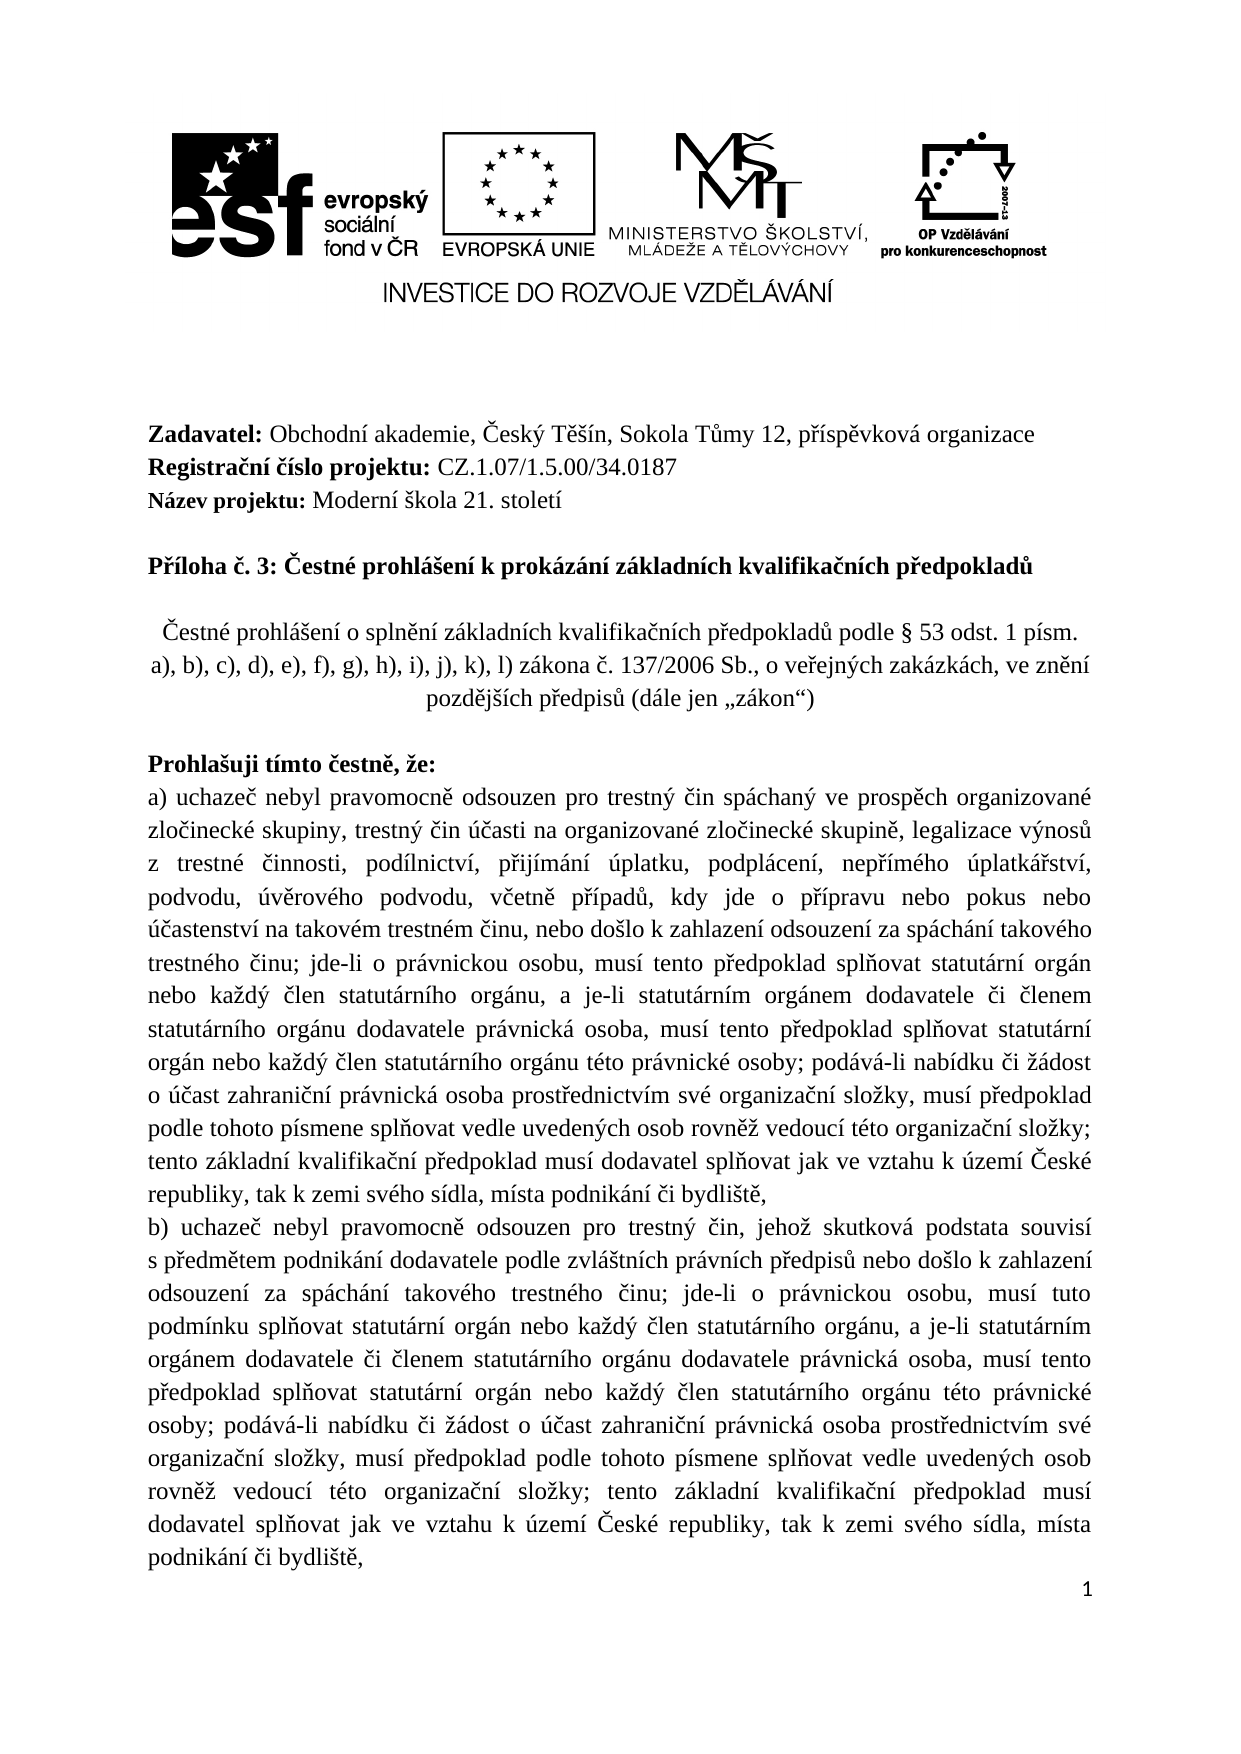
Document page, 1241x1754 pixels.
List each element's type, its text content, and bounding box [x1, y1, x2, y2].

text Název projektu: Moderní škola 21. století [148, 485, 1092, 514]
picture [125, 93, 1106, 332]
text b) uchazeč nebyl pravomocně odsouzen pro trestný čin, jehož skutková podstata souvisí s předmětem podnikání dodavatele podle zvláštních právních předpisů nebo došlo k zahlazení odsouzení za spáchání takového trestného činu; jde-li o právnickou osobu, musí tuto podmínku splňovat statutární orgán nebo každý člen statutárního orgánu, a je-li statutárním orgánem dodavatele či členem statutárního orgánu dodavatele právnická osoba, musí tento předpoklad splňovat statutární orgán nebo každý člen statutárního orgánu této právnické osoby; podává-li nabídku či žádost o účast zahraniční právnická osoba prostřednictvím své organizační složky, musí předpoklad podle tohoto písmene splňovat vedle uvedených osob rovněž vedoucí této organizační složky; tento základní kvalifikační předpoklad musí dodavatel splňovat jak ve vztahu k území České republiky, tak k zemi svého sídla, místa podnikání či bydliště, [148, 1212, 1092, 1571]
text Čestné prohlášení o splnění základních kvalifikačních předpokladů podle § 53 odst. 1 písm. a), b), c), d), e), f), g), h), i), j), k), l) zákona č. 137/2006 Sb., o veřejných zakázkách, ve znění pozdějších předpisů (dále jen „zákon“) [148, 617, 1092, 712]
text a) uchazeč nebyl pravomocně odsouzen pro trestný čin spáchaný ve prospěch organizované zločinecké skupiny, trestný čin účasti na organizované zločinecké skupině, legalizace výnosů z trestné činnosti, podílnictví, přijímání úplatku, podplácení, nepřímého úplatkářství, podvodu, úvěrového podvodu, včetně případů, kdy jde o přípravu nebo pokus nebo účastenství na takovém trestném činu, nebo došlo k zahlazení odsouzení za spáchání takového trestného činu; jde-li o právnickou osobu, musí tento předpoklad splňovat statutární orgán nebo každý člen statutárního orgánu, a je-li statutárním orgánem dodavatele či členem statutárního orgánu dodavatele právnická osoba, musí tento předpoklad splňovat statutární orgán nebo každý člen statutárního orgánu této právnické osoby; podává-li nabídku či žádost o účast zahraniční právnická osoba prostřednictvím své organizační složky, musí předpoklad podle tohoto písmene splňovat vedle uvedených osob rovněž vedoucí této organizační složky; tento základní kvalifikační předpoklad musí dodavatel splňovat jak ve vztahu k území České republiky, tak k zemi svého sídla, místa podnikání či bydliště, [148, 782, 1092, 1207]
text Registrační číslo projektu: CZ.1.07/1.5.00/34.0187 [148, 452, 1092, 481]
text Příloha č. 3: Čestné prohlášení k prokázání základních kvalifikačních předpokladů [148, 551, 1092, 580]
text Prohlašuji tímto čestně, že: [148, 749, 1092, 778]
text Zadavatel: Obchodní akademie, Český Těšín, Sokola Tůmy 12, příspěvková organizace [148, 419, 1092, 448]
